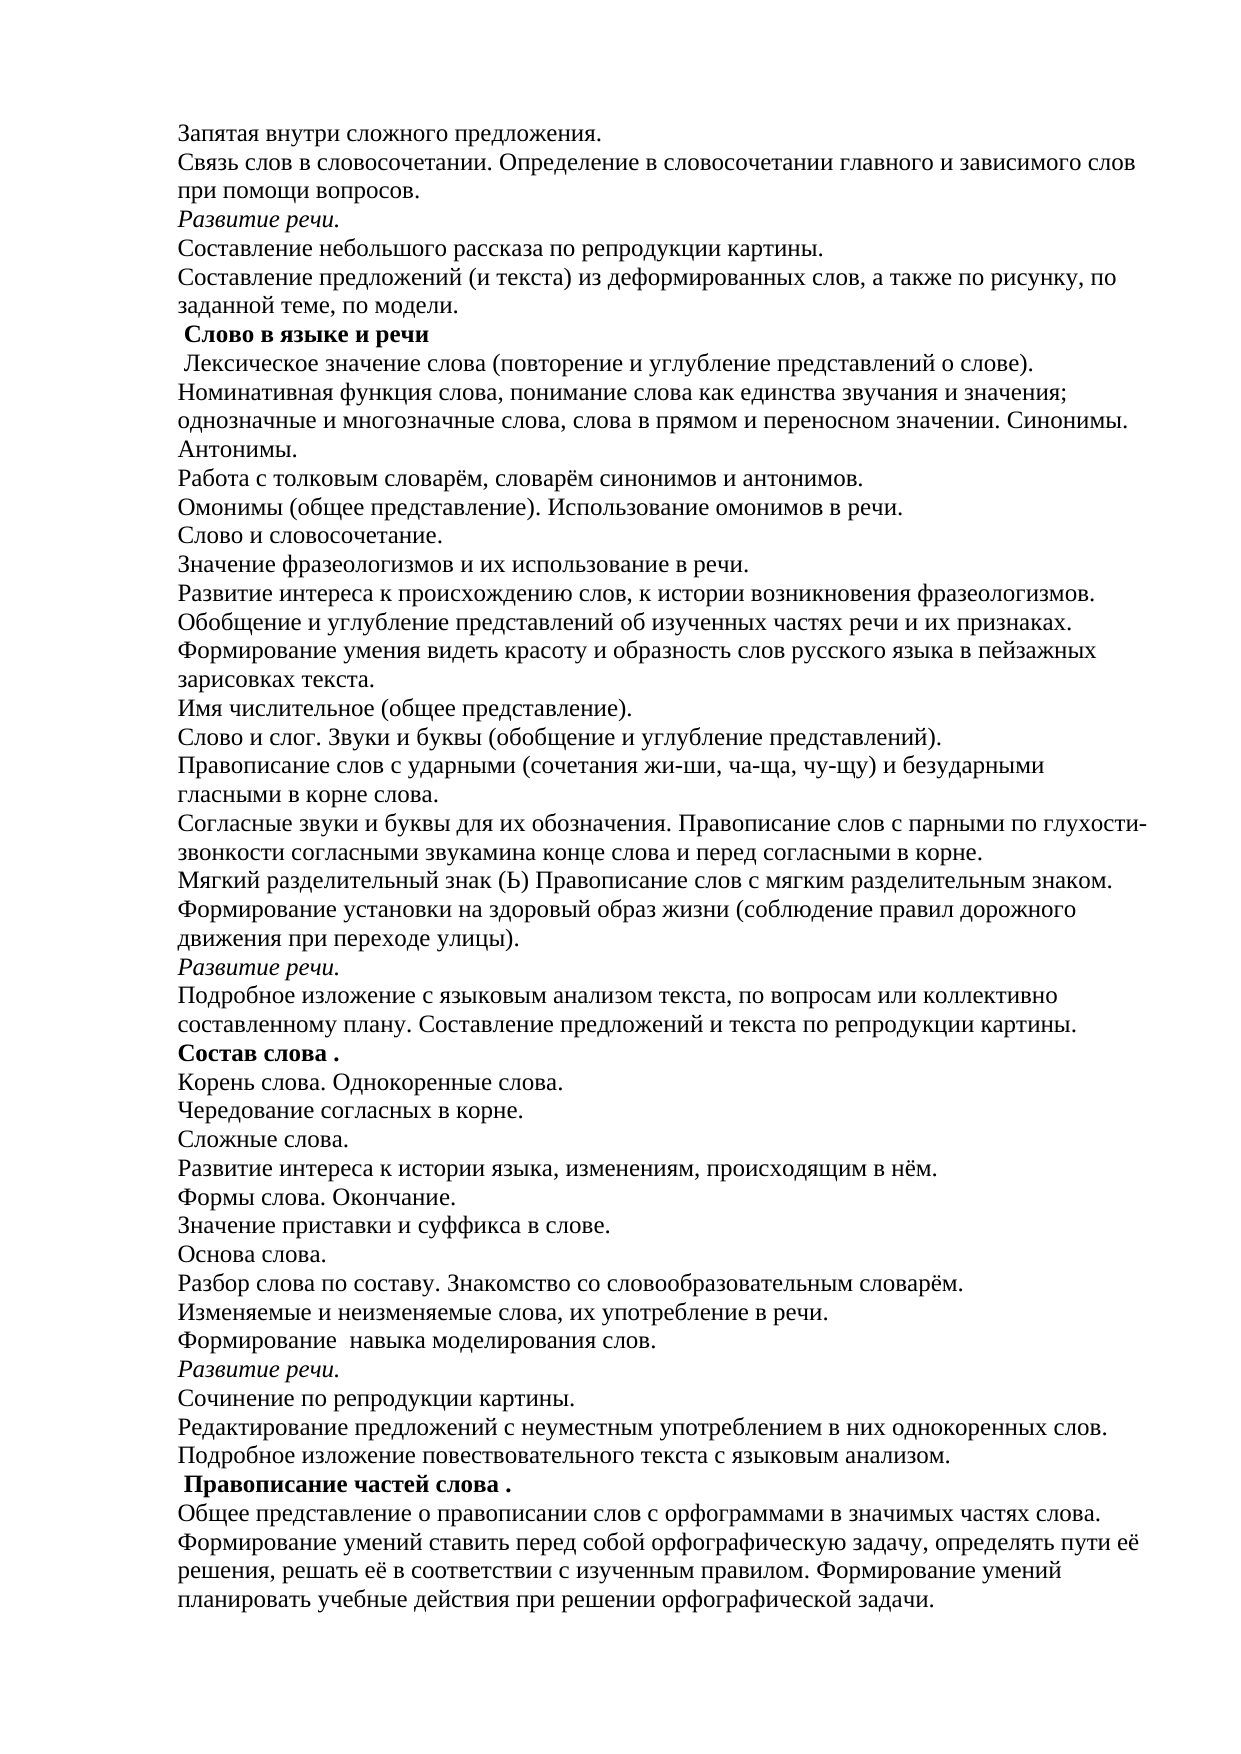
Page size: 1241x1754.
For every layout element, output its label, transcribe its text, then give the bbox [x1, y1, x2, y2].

text Развитие речи. [177, 204, 1152, 233]
text Формирование умений ставить перед собой орфографическую задачу, определять пути её решения, решать её в соответствии c изученным правилом. Формирование умений планировать учебные действия при решении орфографической задачи. [177, 1527, 1152, 1613]
text Слово и словосочетание. [177, 521, 1152, 549]
text Лексическое значение слова (повторение и углубление представлений о слове). [177, 348, 1152, 377]
text Состав слова . [177, 1038, 1152, 1067]
text Правописание слов с ударными (сочетания жи-ши, ча-ща, чу-щу) и безударными гласными в корне слова. [177, 751, 1152, 808]
text Основа слова. [177, 1239, 1152, 1268]
text Формирование навыка моделирования слов. [177, 1326, 1152, 1354]
text Корень слова. Однокоренные слова. [177, 1067, 1152, 1096]
text Формирование умения видеть красоту и образность слов русского языка в пейзажных зарисовках текста. [177, 636, 1152, 693]
text Сложные слова. [177, 1124, 1152, 1153]
text Запятая внутри сложного предложения. [177, 118, 1152, 147]
text Редактирование предложений с неуместным употреблением в них однокоренных слов. Подробное изложение повествовательного текста с языковым анализом. [177, 1412, 1152, 1469]
text Разбор слова по составу. Знакомство со словообразовательным словарём. [177, 1268, 1152, 1297]
text Согласные звуки и буквы для их обозначения. Правописание слов с парными по глухости-звонкости согласными звукамина конце слова и перед согласными в корне. [177, 808, 1152, 866]
text Формирование установки на здоровый образ жизни (соблюдение правил дорожного движения при переходе улицы). [177, 894, 1152, 952]
text Развитие интереса к происхождению слов, к истории возникновения фразеологизмов. [177, 578, 1152, 607]
text Связь слов в словосочетании. Определение в словосочетании главного и зависимого слов при помощи вопросов. [177, 147, 1152, 204]
text Правописание частей слова . [177, 1469, 1152, 1498]
text Составление небольшого рассказа по репродукции картины. [177, 233, 1152, 262]
text Развитие интереса к истории языка, изменениям, происходящим в нём. [177, 1153, 1152, 1182]
text Подробное изложение с языковым анализом текста, по вопросам или коллективно составленному плану. Составление предложений и текста по репродукции картины. [177, 981, 1152, 1038]
text Значение приставки и суффикса в слове. [177, 1211, 1152, 1239]
text Составление предложений (и текста) из деформированных слов, а также по рисунку, по заданной теме, по модели. [177, 262, 1152, 319]
text Слово в языке и речи [177, 319, 1152, 348]
text Сочинение по репродукции картины. [177, 1383, 1152, 1412]
text Слово и слог. Звуки и буквы (обобщение и углубление представлений). [177, 722, 1152, 751]
text Чередование согласных в корне. [177, 1096, 1152, 1124]
text Омонимы (общее представление). Использование омонимов в речи. [177, 492, 1152, 521]
text Развитие речи. [177, 1354, 1152, 1383]
text Номинативная функция слова, понимание слова как единства звучания и значения; однозначные и многозначные слова, слова в прямом и переносном значении. Синонимы. Антонимы. [177, 377, 1152, 463]
text Изменяемые и неизменяемые слова, их употребление в речи. [177, 1297, 1152, 1326]
text Обобщение и углубление представлений об изученных частях речи и их признаках. [177, 607, 1152, 636]
text Мягкий разделительный знак (Ь) Правописание слов с мягким разделительным знаком. [177, 866, 1152, 894]
text Имя числительное (общее представление). [177, 693, 1152, 722]
text Общее представление o правописании слов c орфограммами в значимых частях слова. [177, 1498, 1152, 1527]
text Работа с толковым словарём, словарём синонимов и антонимов. [177, 463, 1152, 492]
text Развитие речи. [177, 952, 1152, 981]
text Формы слова. Окончание. [177, 1182, 1152, 1211]
text Значение фразеологизмов и их использование в речи. [177, 549, 1152, 578]
